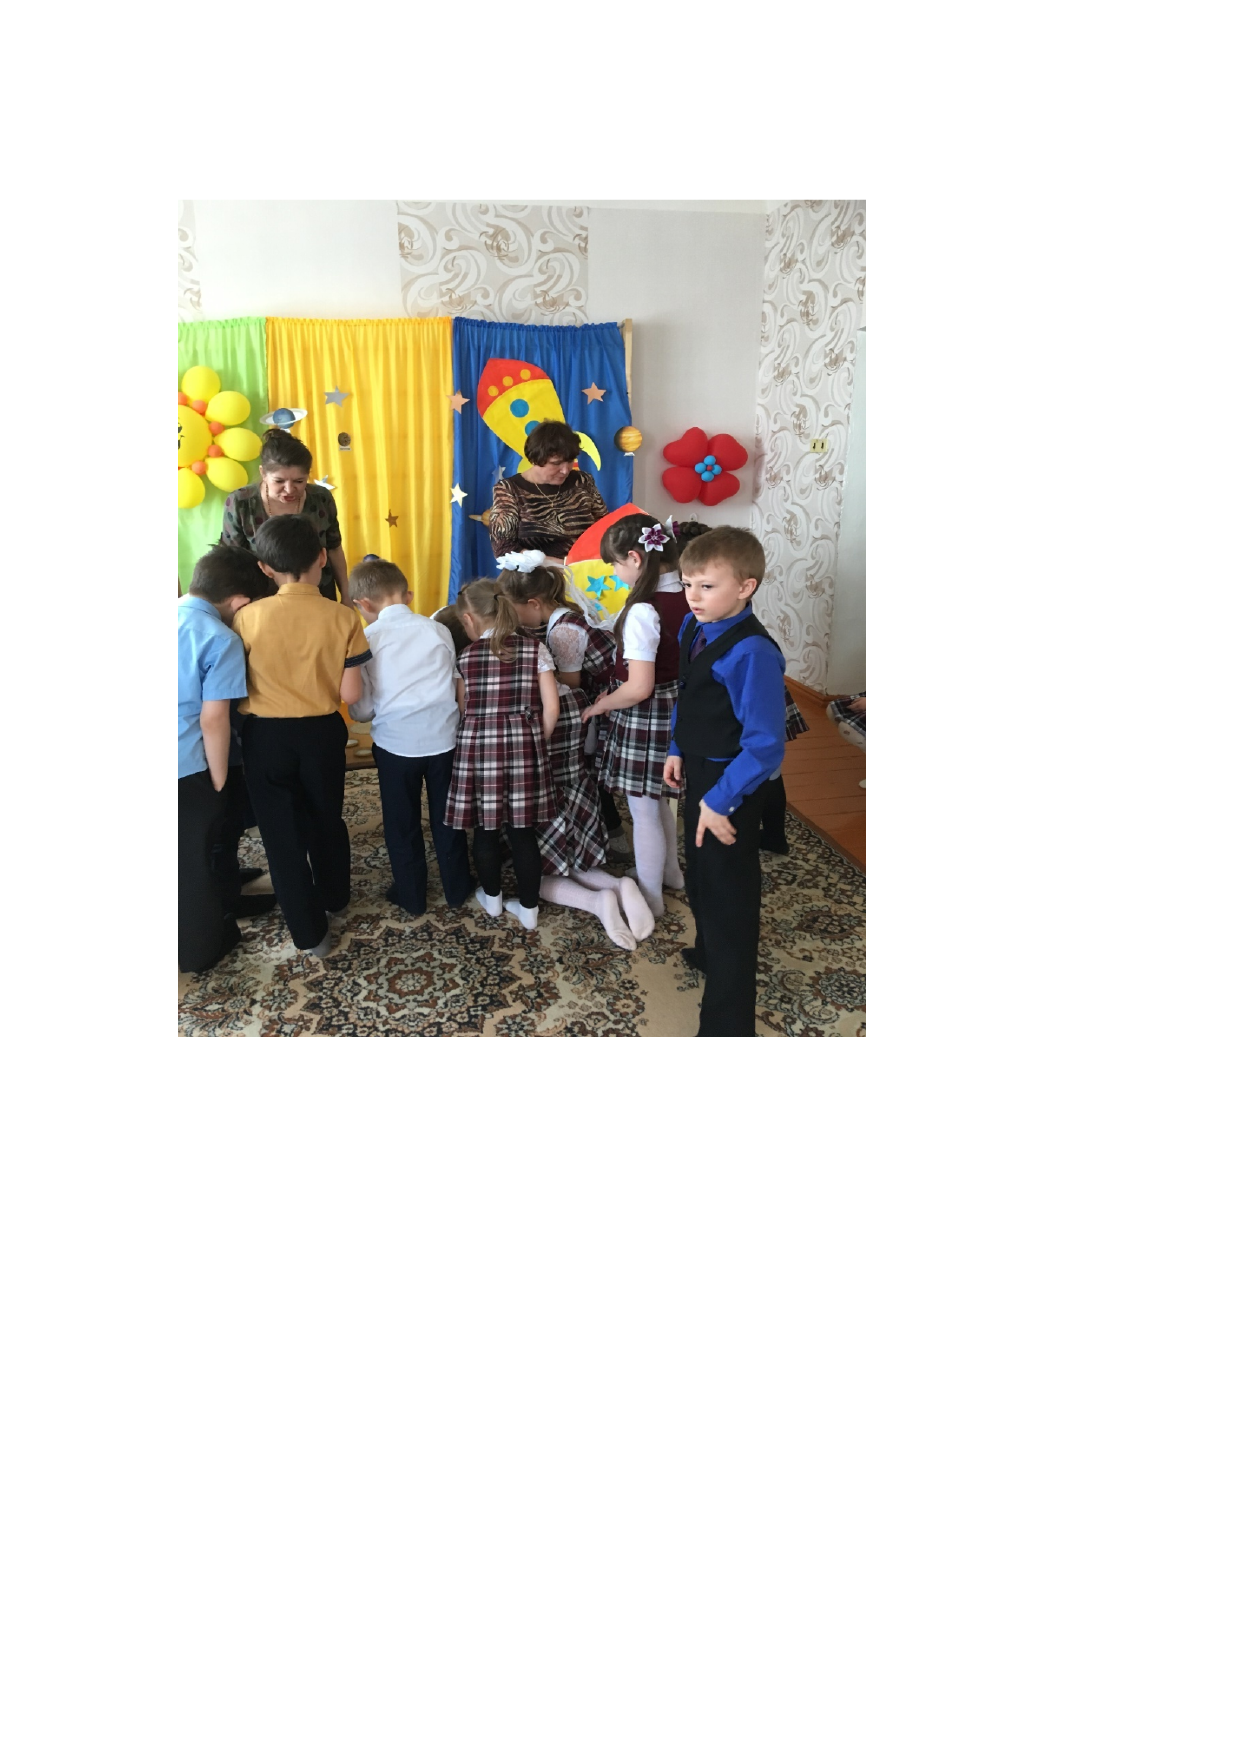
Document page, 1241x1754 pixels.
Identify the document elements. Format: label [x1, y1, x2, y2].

picture [178, 200, 865, 1037]
